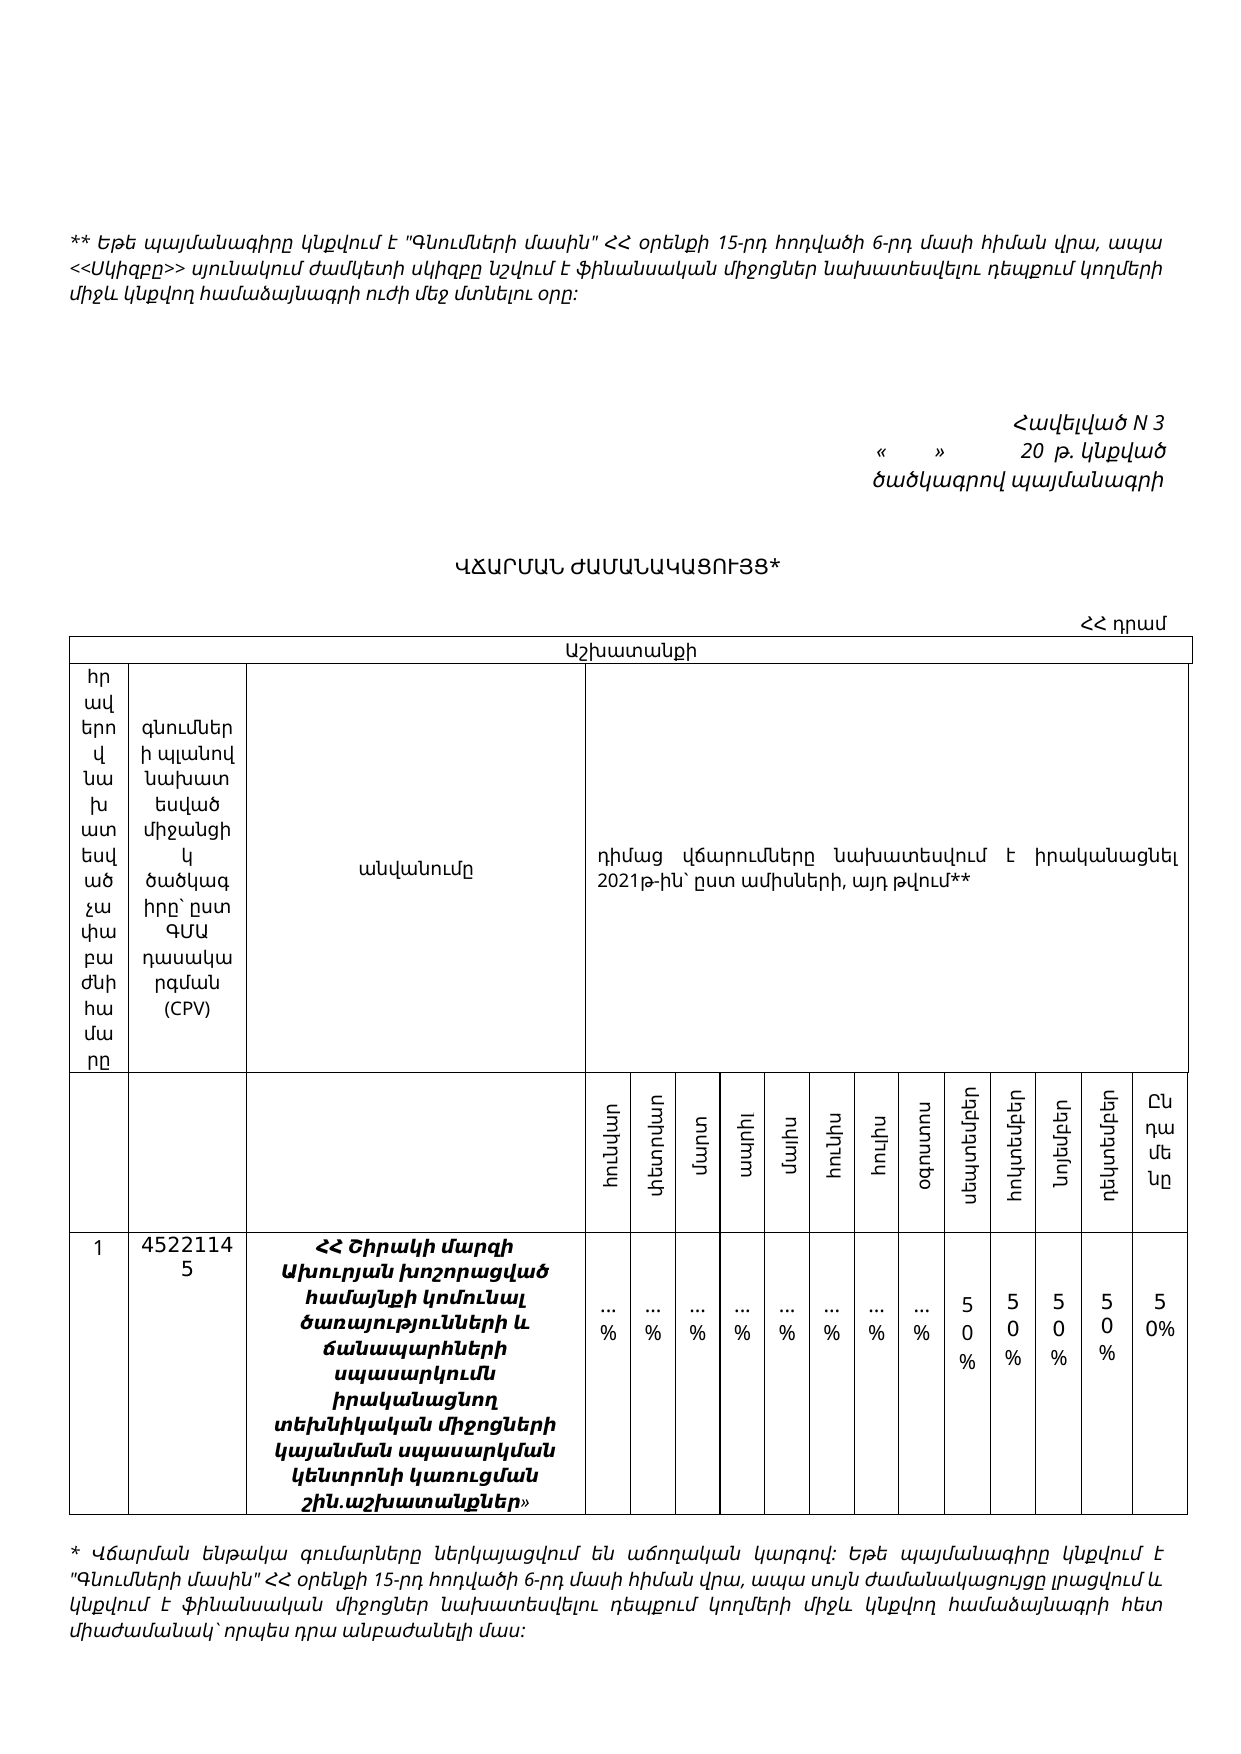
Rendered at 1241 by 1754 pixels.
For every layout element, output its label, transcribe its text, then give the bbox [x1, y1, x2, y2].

text ** Եթե պայմանագիրը կնքվում է "Գնումների մասին" ՀՀ օրենքի 15-րդ հոդվածի 6-րդ մասի հիման վրա, ապա <<Սկիզբը>> սյունակում ժամկետի սկիզբը նշվում է ֆինանսական միջոցներ նախատեսվելու դեպքում կողմերի միջև կնքվող համաձայնագրի ուժի մեջ մտնելու օրը: [69, 229, 1167, 306]
text * Վճարման ենթակա գումարները ներկայացվում են աճողական կարգով: Եթե պայմանագիրը կնքվում է "Գնումների մասին" ՀՀ օրենքի 15-րդ հոդվածի 6-րդ մասի հիման վրա, ապա սույն ժամանակացույցը լրացվում և կնքվում է ֆինանսական միջոցներ նախատեսվելու դեպքում կողմերի միջև կնքվող համաձայնագրի հետ միաժամանակ` որպես դրա անբաժանելի մաս: [69, 1540, 1167, 1642]
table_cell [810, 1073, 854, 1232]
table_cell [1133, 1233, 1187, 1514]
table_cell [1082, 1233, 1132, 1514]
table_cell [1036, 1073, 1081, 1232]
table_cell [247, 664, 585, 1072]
text « » 20 թ. կնքված [69, 437, 1167, 465]
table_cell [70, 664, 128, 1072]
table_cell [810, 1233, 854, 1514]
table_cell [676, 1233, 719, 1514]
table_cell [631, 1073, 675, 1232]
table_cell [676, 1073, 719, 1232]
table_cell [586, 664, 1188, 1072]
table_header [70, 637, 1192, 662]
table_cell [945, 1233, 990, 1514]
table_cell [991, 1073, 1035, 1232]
text ծածկագրով պայմանագրի [69, 465, 1167, 493]
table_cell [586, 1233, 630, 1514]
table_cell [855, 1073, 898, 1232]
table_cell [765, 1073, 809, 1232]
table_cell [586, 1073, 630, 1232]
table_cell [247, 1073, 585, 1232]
text ՎՃԱՐՄԱՆ ԺԱՄԱՆԱԿԱՑՈՒՅՑ* [69, 550, 1167, 582]
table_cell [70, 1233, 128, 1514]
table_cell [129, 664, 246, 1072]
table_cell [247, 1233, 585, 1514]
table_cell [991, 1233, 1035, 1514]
text ՀՀ դրամ [69, 582, 1167, 636]
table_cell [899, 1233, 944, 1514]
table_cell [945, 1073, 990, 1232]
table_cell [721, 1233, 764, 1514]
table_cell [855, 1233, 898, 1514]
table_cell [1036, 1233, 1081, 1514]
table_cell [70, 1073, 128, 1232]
text Հավելված N 3 [69, 408, 1167, 437]
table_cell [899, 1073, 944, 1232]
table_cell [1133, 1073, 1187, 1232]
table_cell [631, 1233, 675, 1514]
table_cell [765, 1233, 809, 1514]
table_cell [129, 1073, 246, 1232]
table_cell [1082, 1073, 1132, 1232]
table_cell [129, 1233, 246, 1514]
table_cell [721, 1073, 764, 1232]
